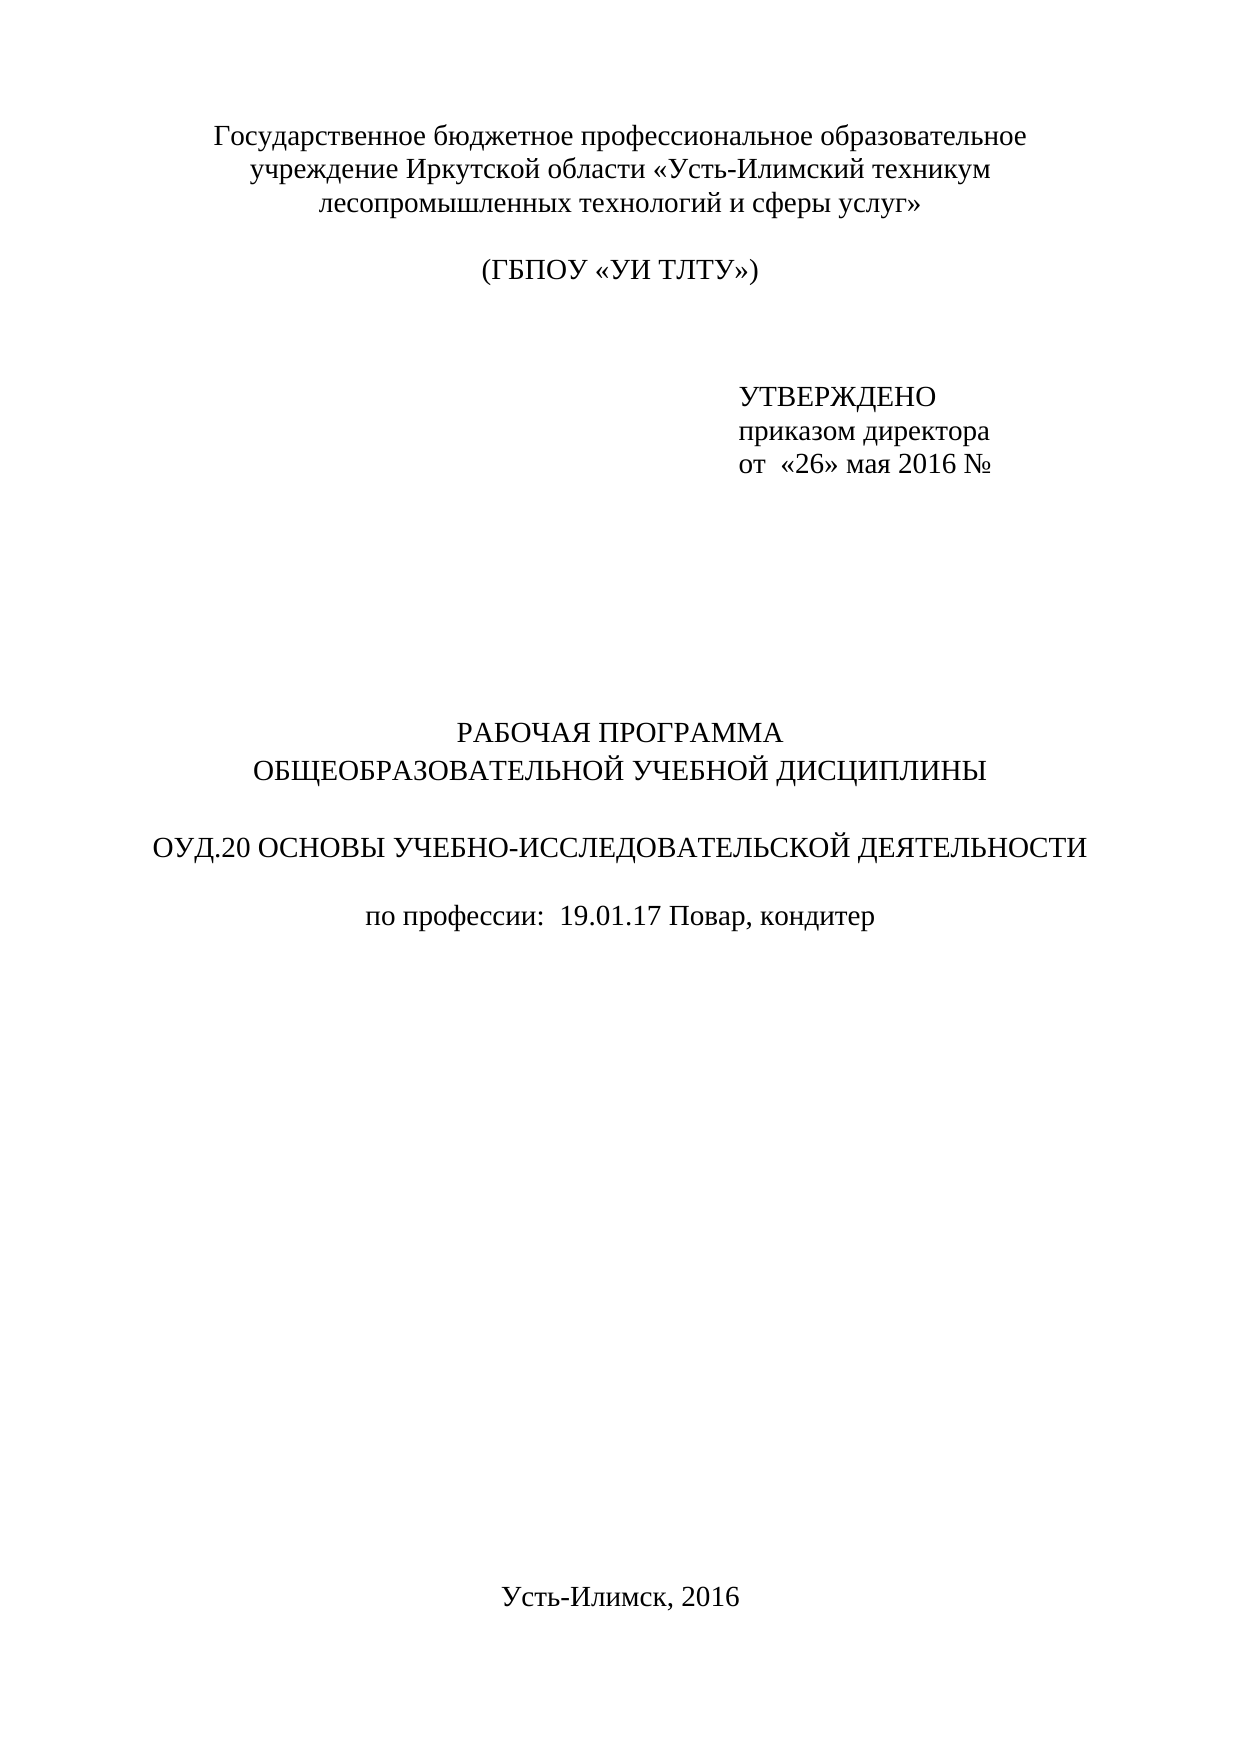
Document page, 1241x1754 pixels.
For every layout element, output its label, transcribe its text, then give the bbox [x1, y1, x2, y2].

text (ГБПОУ «УИ ТЛТУ») [118, 252, 1122, 286]
text Государственное бюджетное профессиональное образовательное [118, 118, 1122, 152]
text по профессии: 19.01.17 Повар, кондитер [118, 898, 1122, 931]
text УТВЕРЖДЕНО [738, 379, 1122, 413]
text учреждение Иркутской области «Усть-Илимский техникум [118, 152, 1122, 185]
text от «26» мая 2016 № [738, 447, 1122, 480]
text Усть-Илимск, 2016 [118, 1579, 1122, 1612]
text лесопромышленных технологий и сферы услуг» [118, 185, 1122, 219]
text приказом директора [738, 413, 1122, 447]
text ОУД.20 ОСНОВЫ УЧЕБНО-ИССЛЕДОВАТЕЛЬСКОЙ ДЕЯТЕЛЬНОСТИ [118, 831, 1122, 864]
text ОБЩЕОБРАЗОВАТЕЛЬНОЙ УЧЕБНОЙ ДИСЦИПЛИНЫ [118, 753, 1122, 787]
text РАБОЧАЯ ПРОГРАММА [118, 715, 1122, 748]
